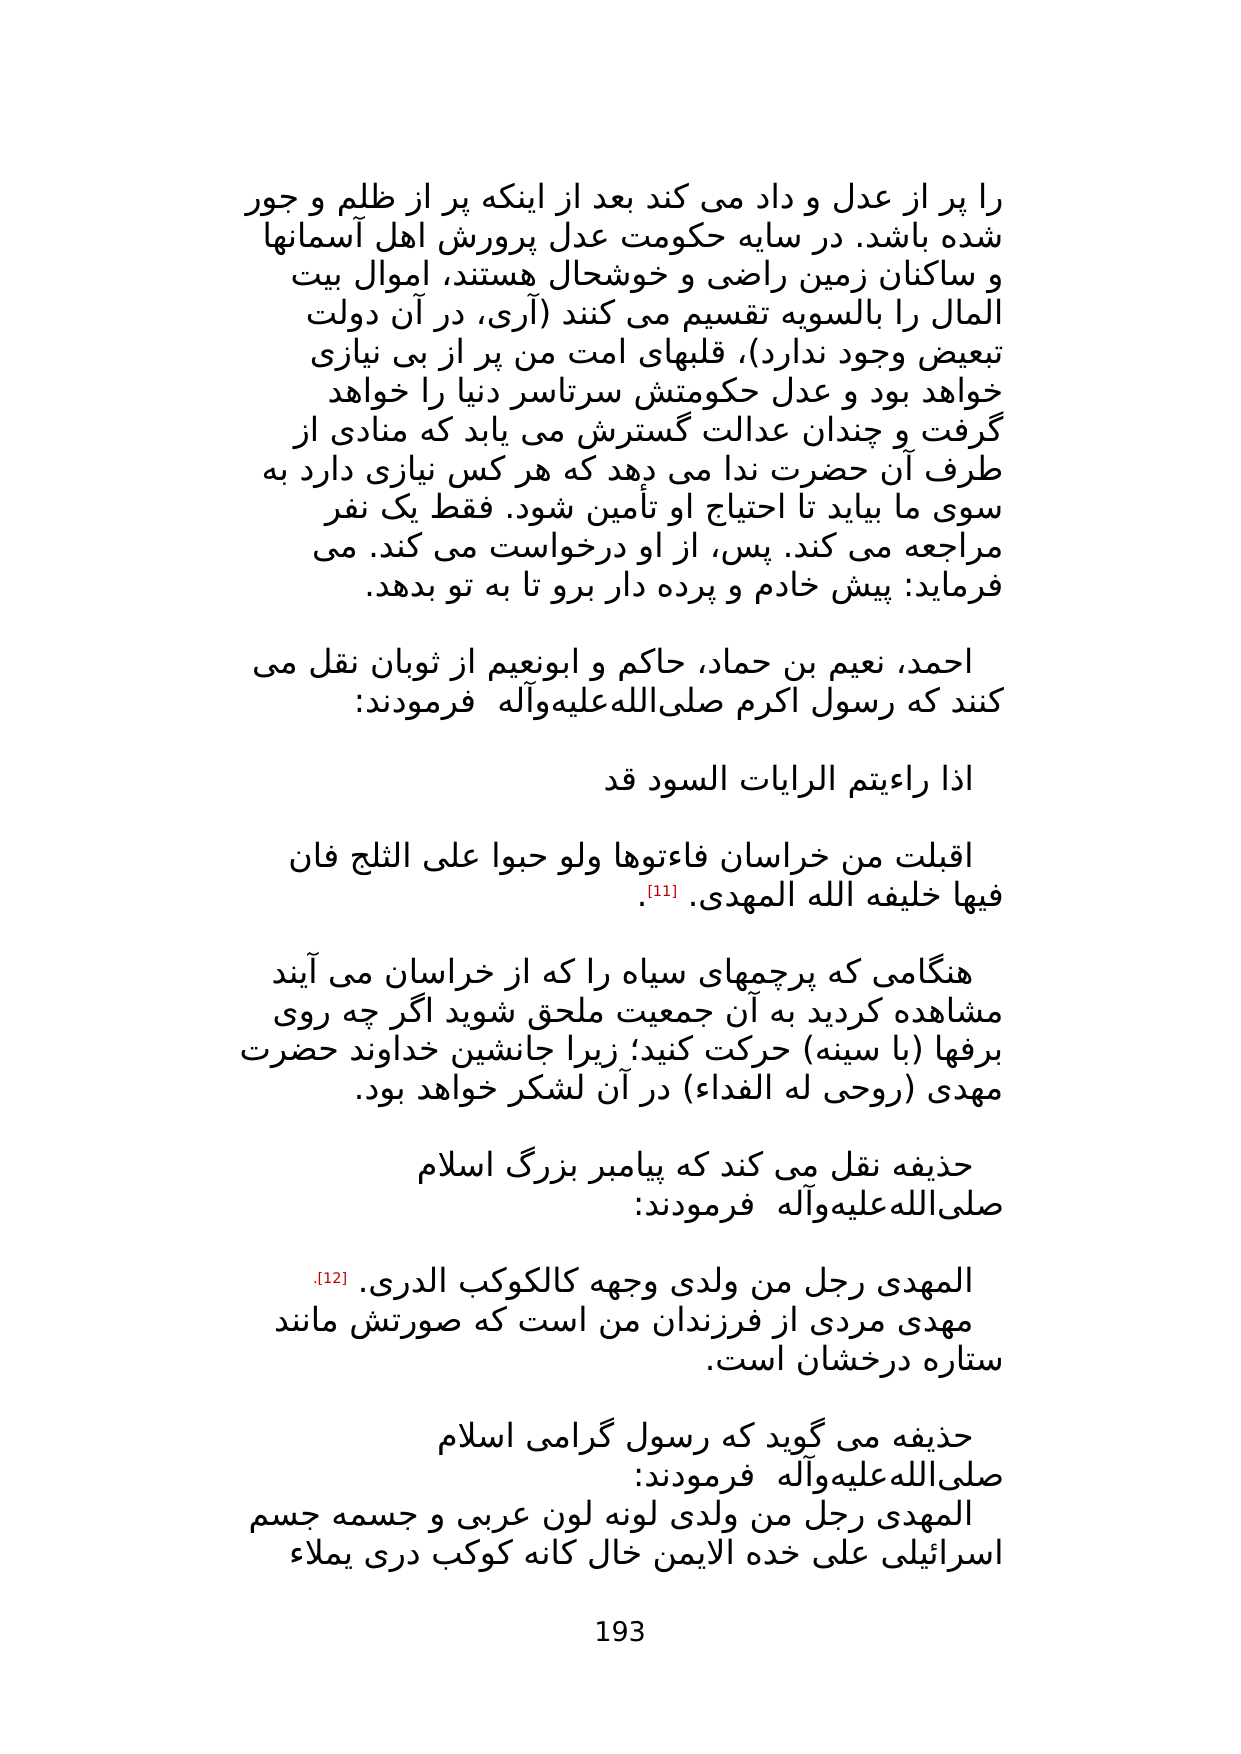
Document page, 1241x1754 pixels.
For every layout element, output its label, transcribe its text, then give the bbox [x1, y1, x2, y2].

text هنگامی که پرچمهای سیاه را که از خراسان می آیند مشاهده کردید به آن جمعیت ملحق شوید اگر چه روی برفها (با سینه) حرکت کنید؛ زیرا جانشین خداوند حضرت مهدی (روحی له الفداء) در آن لشکر خواهد بود. [236, 952, 1004, 1108]
text مهدی مردی از فرزندان من است که صورتش مانند ستاره درخشان است. [236, 1301, 1004, 1378]
text احمد، نعیم بن حماد، حاکم و ابونعیم از ثوبان نقل می کنند که رسول اکرم صلى‌الله‌عليه‌وآله فرمودند: [236, 643, 1004, 721]
text حذیفه نقل می کند که پیامبر بزرگ اسلام صلى‌الله‌عليه‌وآله فرمودند: [236, 1146, 1004, 1224]
text حذیفه می گوید که رسول گرامی اسلام صلى‌الله‌عليه‌وآله فرمودند: [236, 1417, 1004, 1494]
text المهدی رجل من ولدی وجهه کالکوکب الدری. [12]. [236, 1262, 1004, 1301]
text اقبلت من خراسان فاءتوها ولو حبوا علی الثلج فان فیها خلیفه الله المهدی. [11]. [236, 836, 1004, 914]
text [236, 1494, 1004, 1572]
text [236, 177, 1004, 604]
text اذا راءیتم الرایات السود قد [236, 759, 1004, 798]
